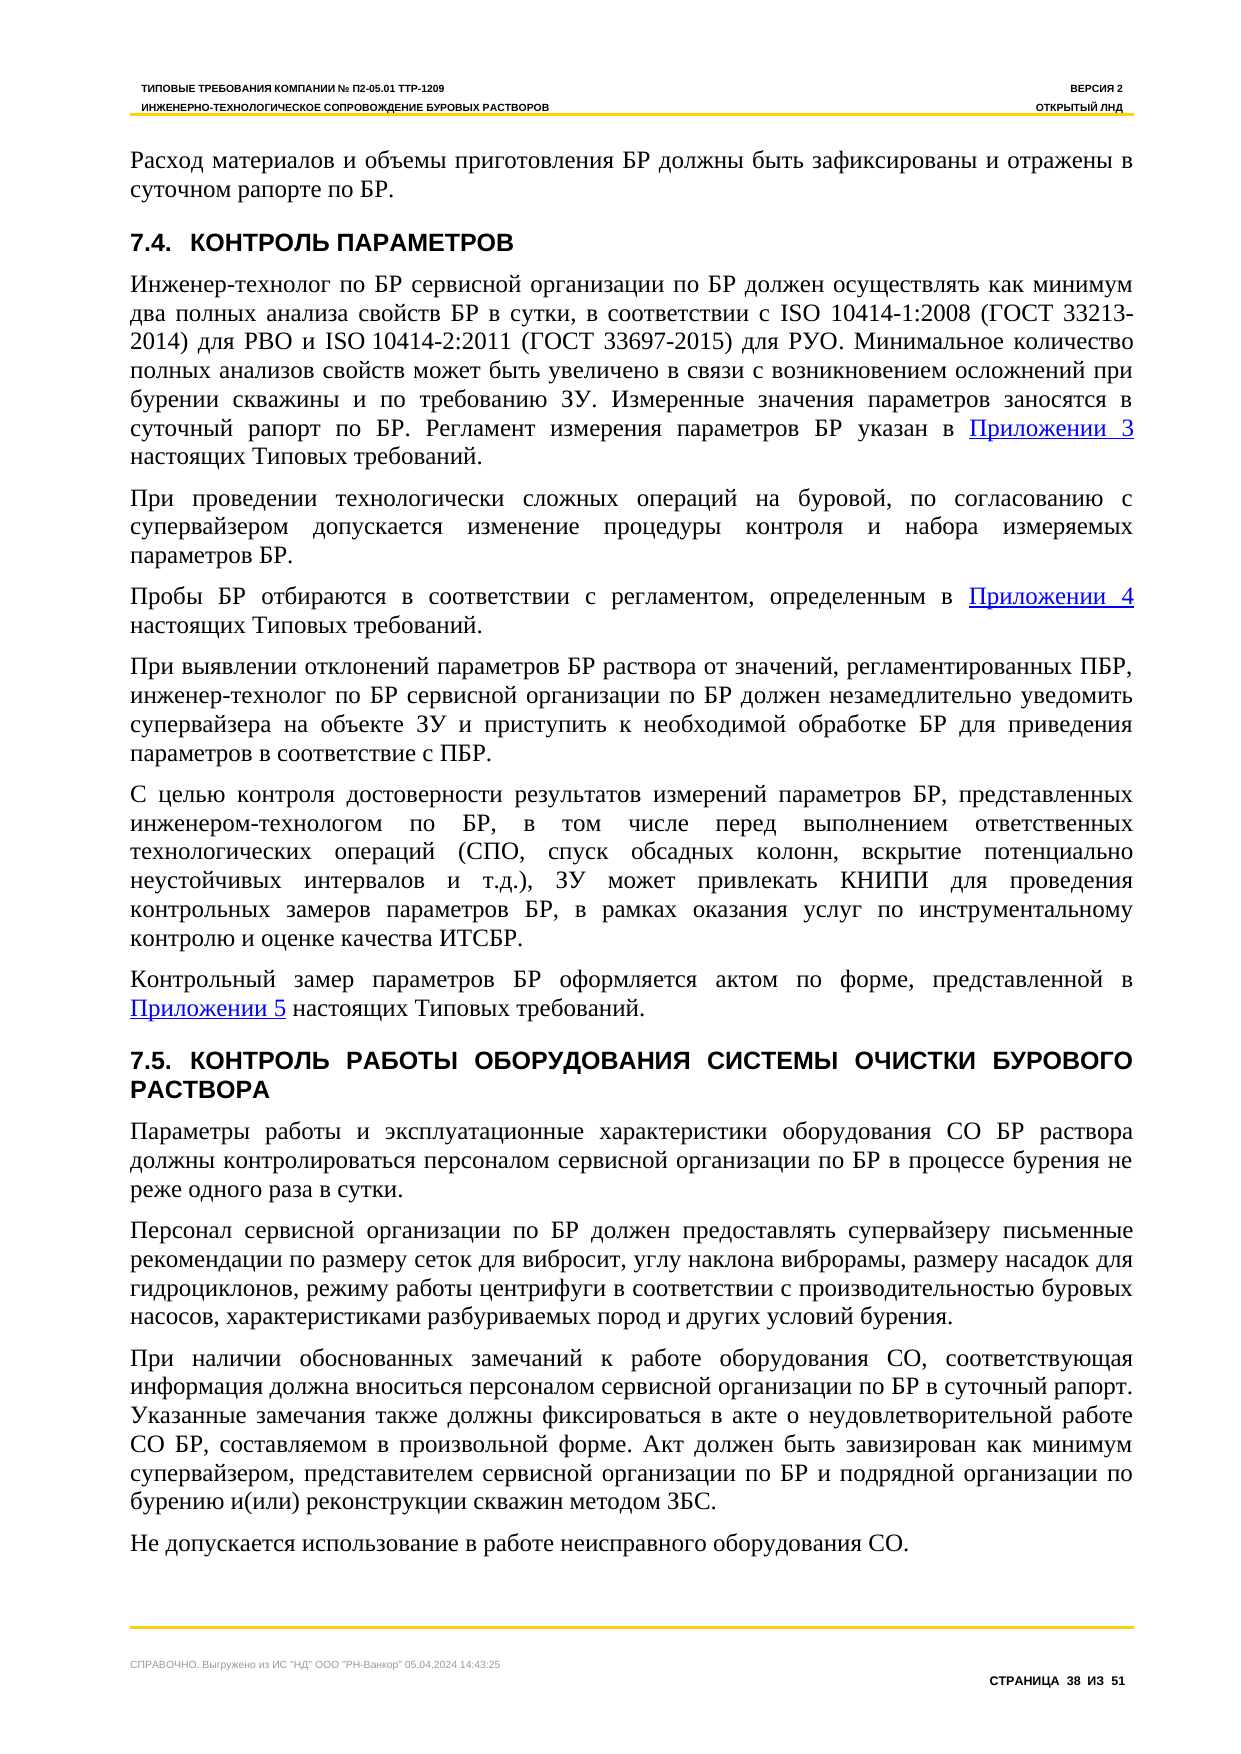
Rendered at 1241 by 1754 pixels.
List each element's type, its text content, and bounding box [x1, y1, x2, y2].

text При выявлении отклонений параметров БР раствора от значений, регламентированных ПБР, инженер-технолог по БР сервисной организации по БР должен незамедлительно уведомить супервайзера на объекте ЗУ и приступить к необходимой обработке БР для приведения параметров в соответствие с ПБР. [130, 651, 1134, 766]
text Инженер-технолог по БР сервисной организации по БР должен осуществлять как минимум два полных анализа свойств БР в сутки, в соответствии с ISO 10414-1:2008 (ГОСТ 33213-2014) для РВО и ISO 10414-2:2011 (ГОСТ 33697-2015) для РУО. Минимальное количество полных анализов свойств может быть увеличено в связи с возникновением осложнений при бурении скважины и по требованию ЗУ. Измеренные значения параметров заносятся в суточный рапорт по БР. Регламент измерения параметров БР указан в Приложении 3 настоящих Типовых требований. [130, 269, 1134, 470]
text КОНТРОЛЬ ПАРАМЕТРОВ [130, 228, 1134, 256]
text При проведении технологически сложных операций на буровой, по согласованию с супервайзером допускается изменение процедуры контроля и набора измеряемых параметров БР. [130, 483, 1134, 569]
text С целью контроля достоверности результатов измерений параметров БР, представленных инженером-технологом по БР, в том числе перед выполнением ответственных технологических операций (СПО, спуск обсадных колонн, вскрытие потенциально неустойчивых интервалов и т.д.), ЗУ может привлекать КНИПИ для проведения контрольных замеров параметров БР, в рамках оказания услуг по инструментальному контролю и оценке качества ИТСБР. [130, 779, 1134, 951]
text Не допускается использование в работе неисправного оборудования СО. [130, 1528, 1134, 1556]
text Контрольный замер параметров БР оформляется актом по форме, представленной в Приложении 5 настоящих Типовых требований. [130, 964, 1134, 1021]
text Пробы БР отбираются в соответствии с регламентом, определенным в Приложении 4 настоящих Типовых требований. [130, 581, 1134, 639]
text При наличии обоснованных замечаний к работе оборудования СО, соответствующая информация должна вноситься персоналом сервисной организации по БР в суточный рапорт. Указанные замечания также должны фиксироваться в акте о неудовлетворительной работе СО БР, составляемом в произвольной форме. Акт должен быть завизирован как минимум супервайзером, представителем сервисной организации по БР и подрядной организации по бурению и(или) реконструкции скважин методом ЗБС. [130, 1343, 1134, 1515]
text Расход материалов и объемы приготовления БР должны быть зафиксированы и отражены в суточном рапорте по БР. [130, 145, 1134, 203]
text КОНТРОЛЬ РАБОТЫ ОБОРУДОВАНИЯ СИСТЕМЫ ОЧИСТКИ БУРОВОГО РАСТВОРА [130, 1046, 1134, 1104]
text Параметры работы и эксплуатационные характеристики оборудования СО БР раствора должны контролироваться персоналом сервисной организации по БР в процессе бурения не реже одного раза в сутки. [130, 1116, 1134, 1203]
text Персонал сервисной организации по БР должен предоставлять супервайзеру письменные рекомендации по размеру сеток для вибросит, углу наклона виброрамы, размеру насадок для гидроциклонов, режиму работы центрифуги в соответствии с производительностью буровых насосов, характеристиками разбуриваемых пород и других условий бурения. [130, 1215, 1134, 1330]
